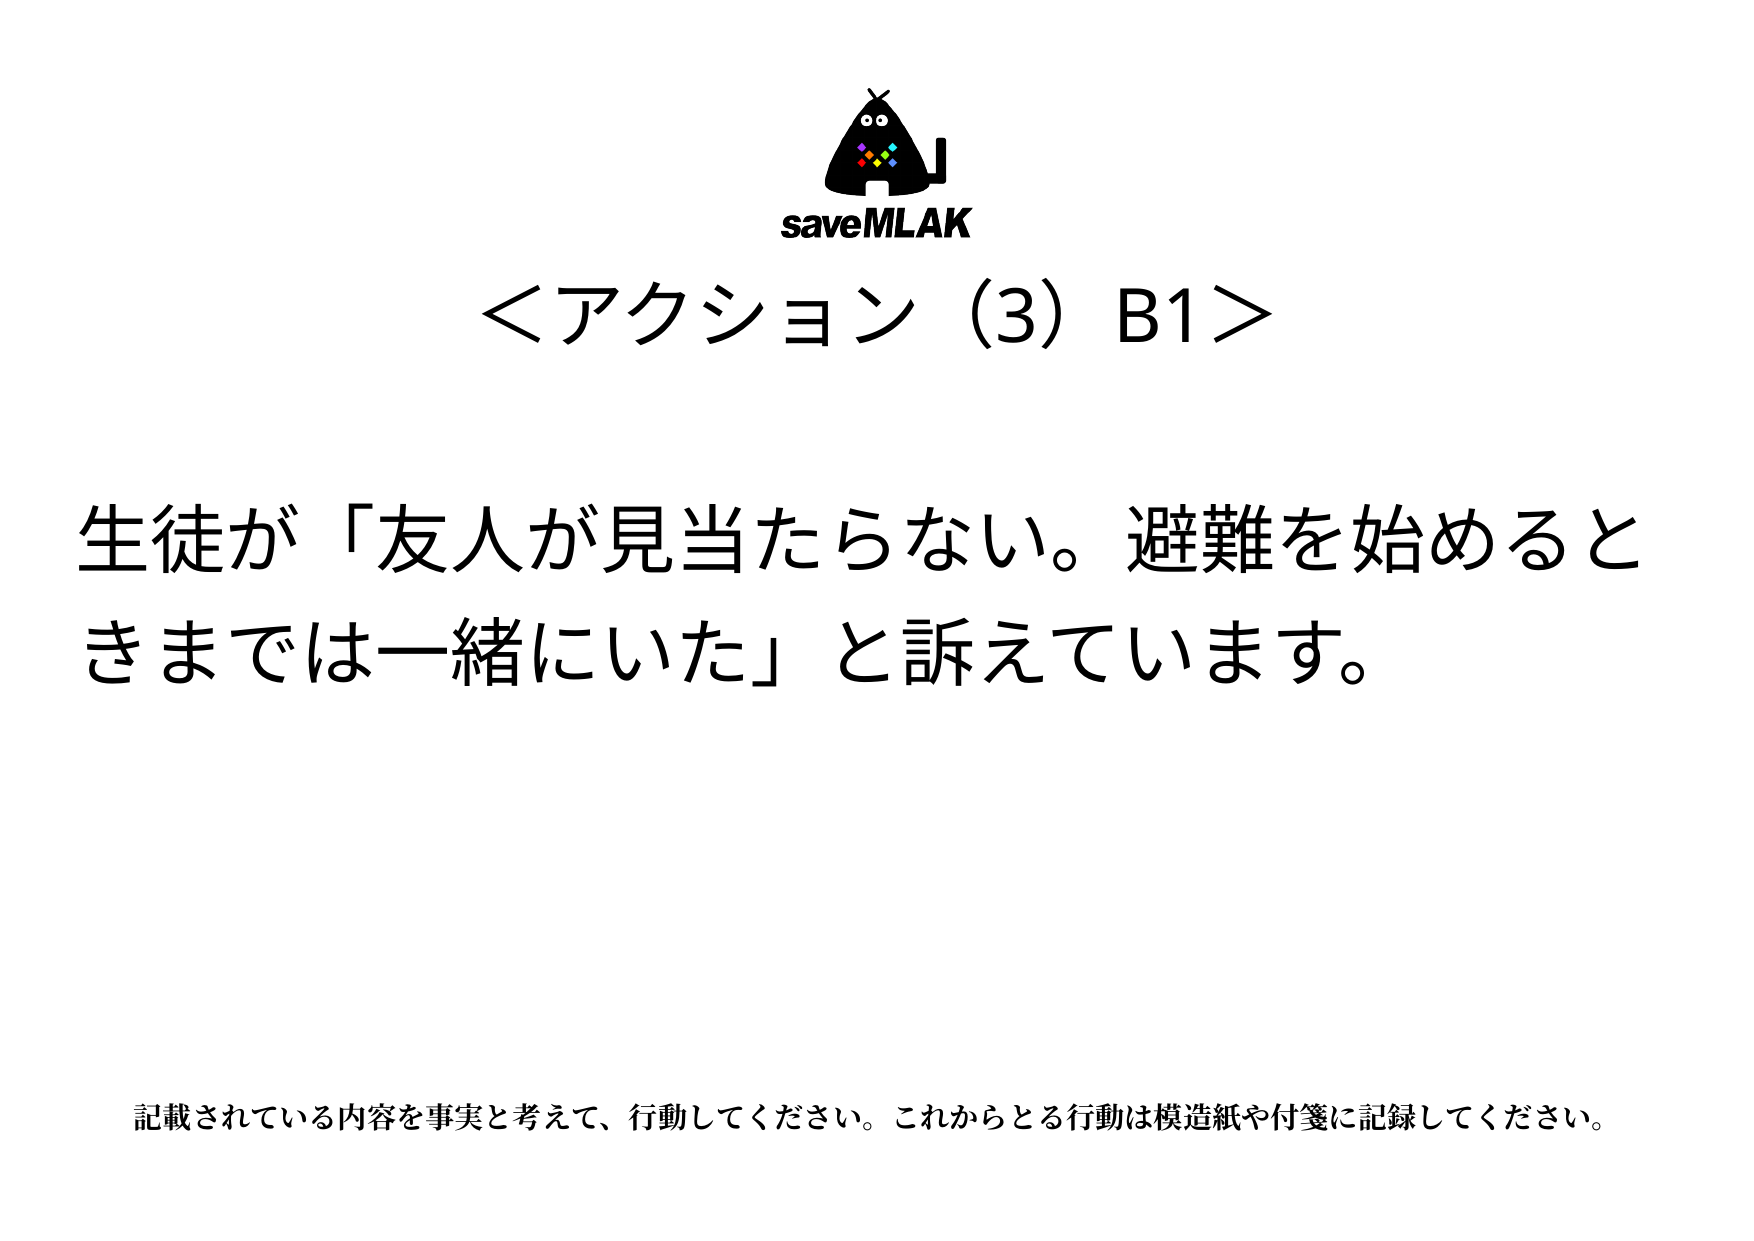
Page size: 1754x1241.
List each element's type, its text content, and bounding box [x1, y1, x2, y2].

picture [781, 88, 973, 238]
text 生徒が「友人が見当たらない。避難を始めるときまでは一緒にいた」と訴えています。 [75, 479, 1679, 704]
text ＜アクション（3）B1＞ [75, 254, 1679, 366]
